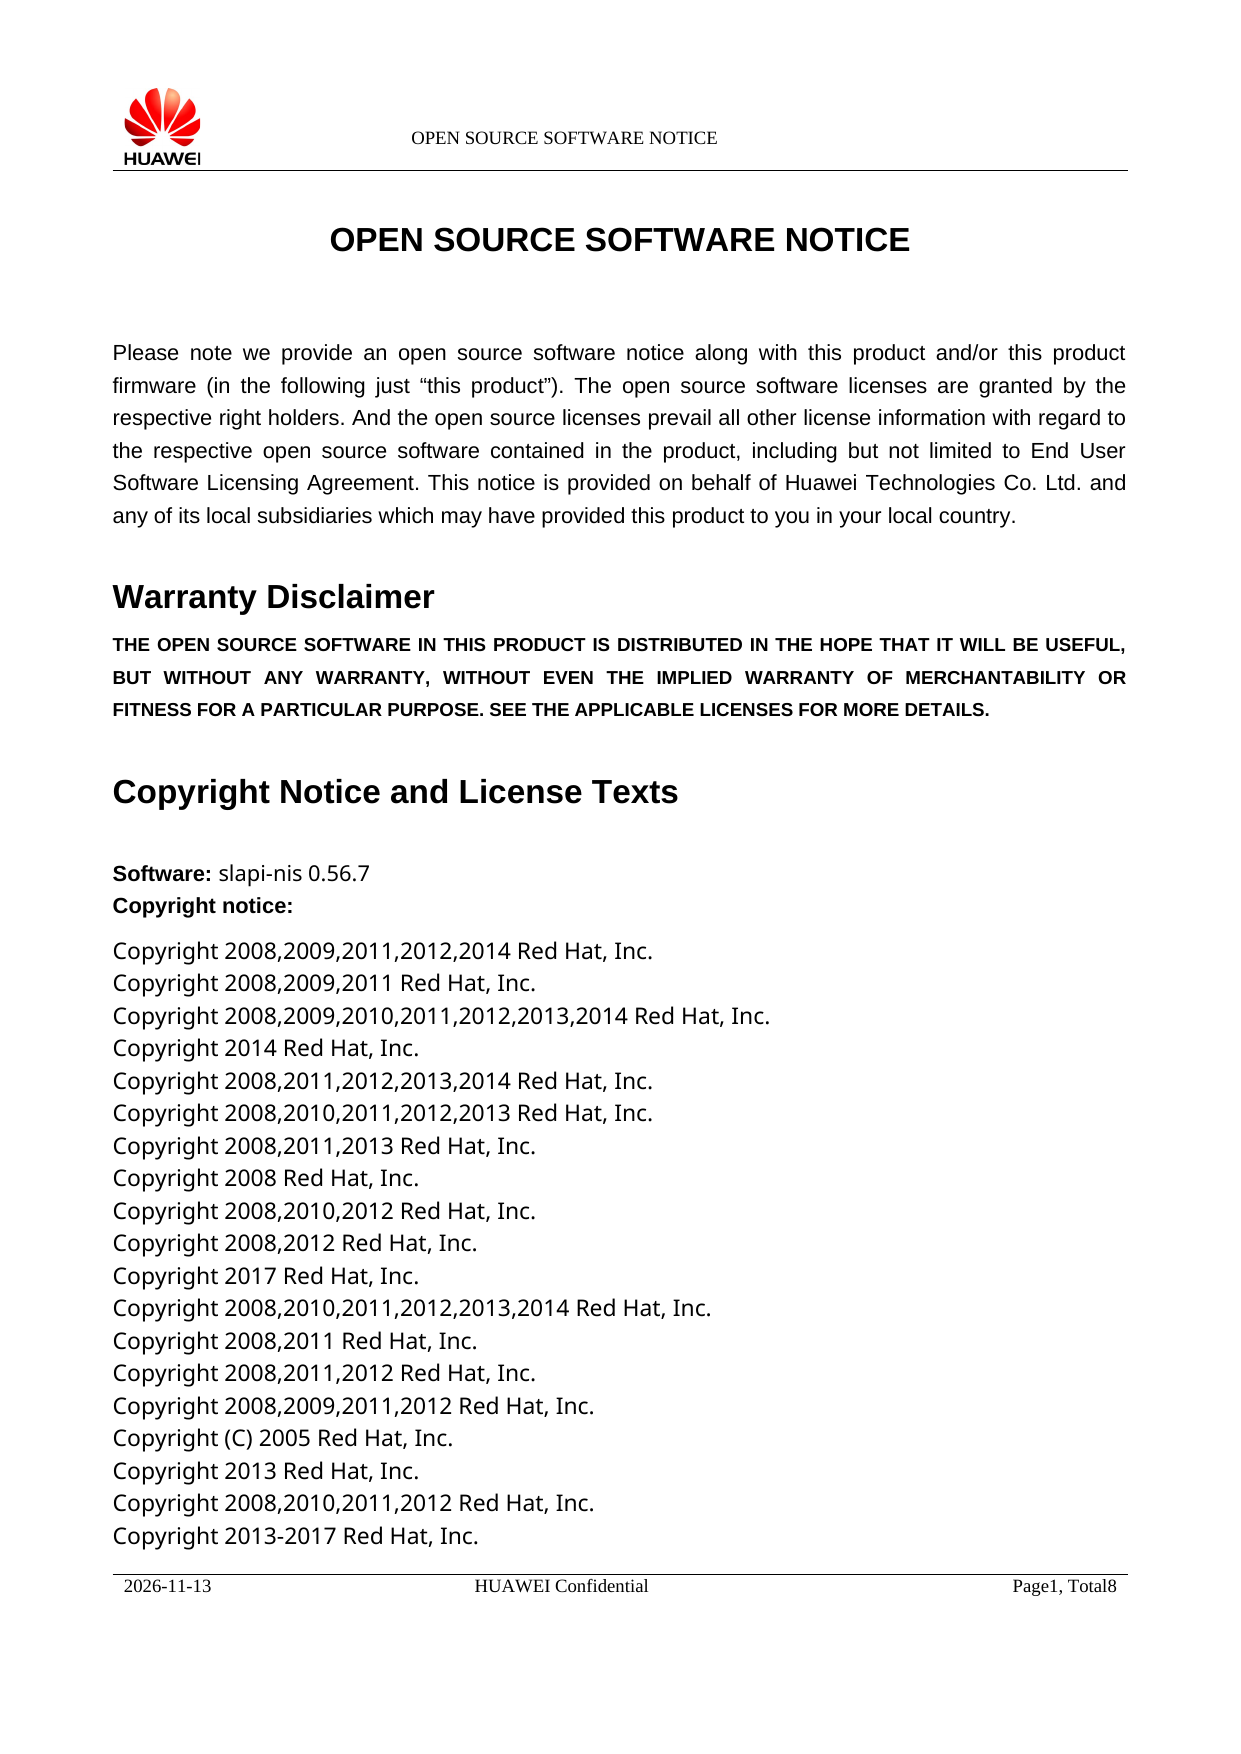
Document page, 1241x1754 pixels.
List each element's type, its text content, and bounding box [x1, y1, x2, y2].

title Software: slapi-nis 0.56.7 [112, 856, 1128, 889]
text Warranty Disclaimer [112, 564, 1128, 629]
text Copyright Notice and License Texts [112, 759, 1128, 824]
text The open source software in this product is distributed in the hope that it will be useful, but WITHOUT ANY WARRANTY, without even the implied warranty of MERCHANTABILITY or FITNESS FOR A PARTICULAR PURPOSE. See the applicable licenses for more details. [112, 629, 1128, 726]
text OPEN SOURCE SOFTWARE NOTICE [112, 206, 1128, 271]
picture [124, 88, 201, 165]
text Please note we provide an open source software notice along with this product and/or this product firmware (in the following just “this product”). The open source software licenses are granted by the respective right holders. And the open source licenses prevail all other license information with regard to the respective open source software contained in the product, including but not limited to End User Software Licensing Agreement. This notice is provided on behalf of Huawei Technologies Co. Ltd. and any of its local subsidiaries which may have provided this product to you in your local country. [112, 336, 1128, 531]
text Copyright notice: [112, 889, 1128, 921]
